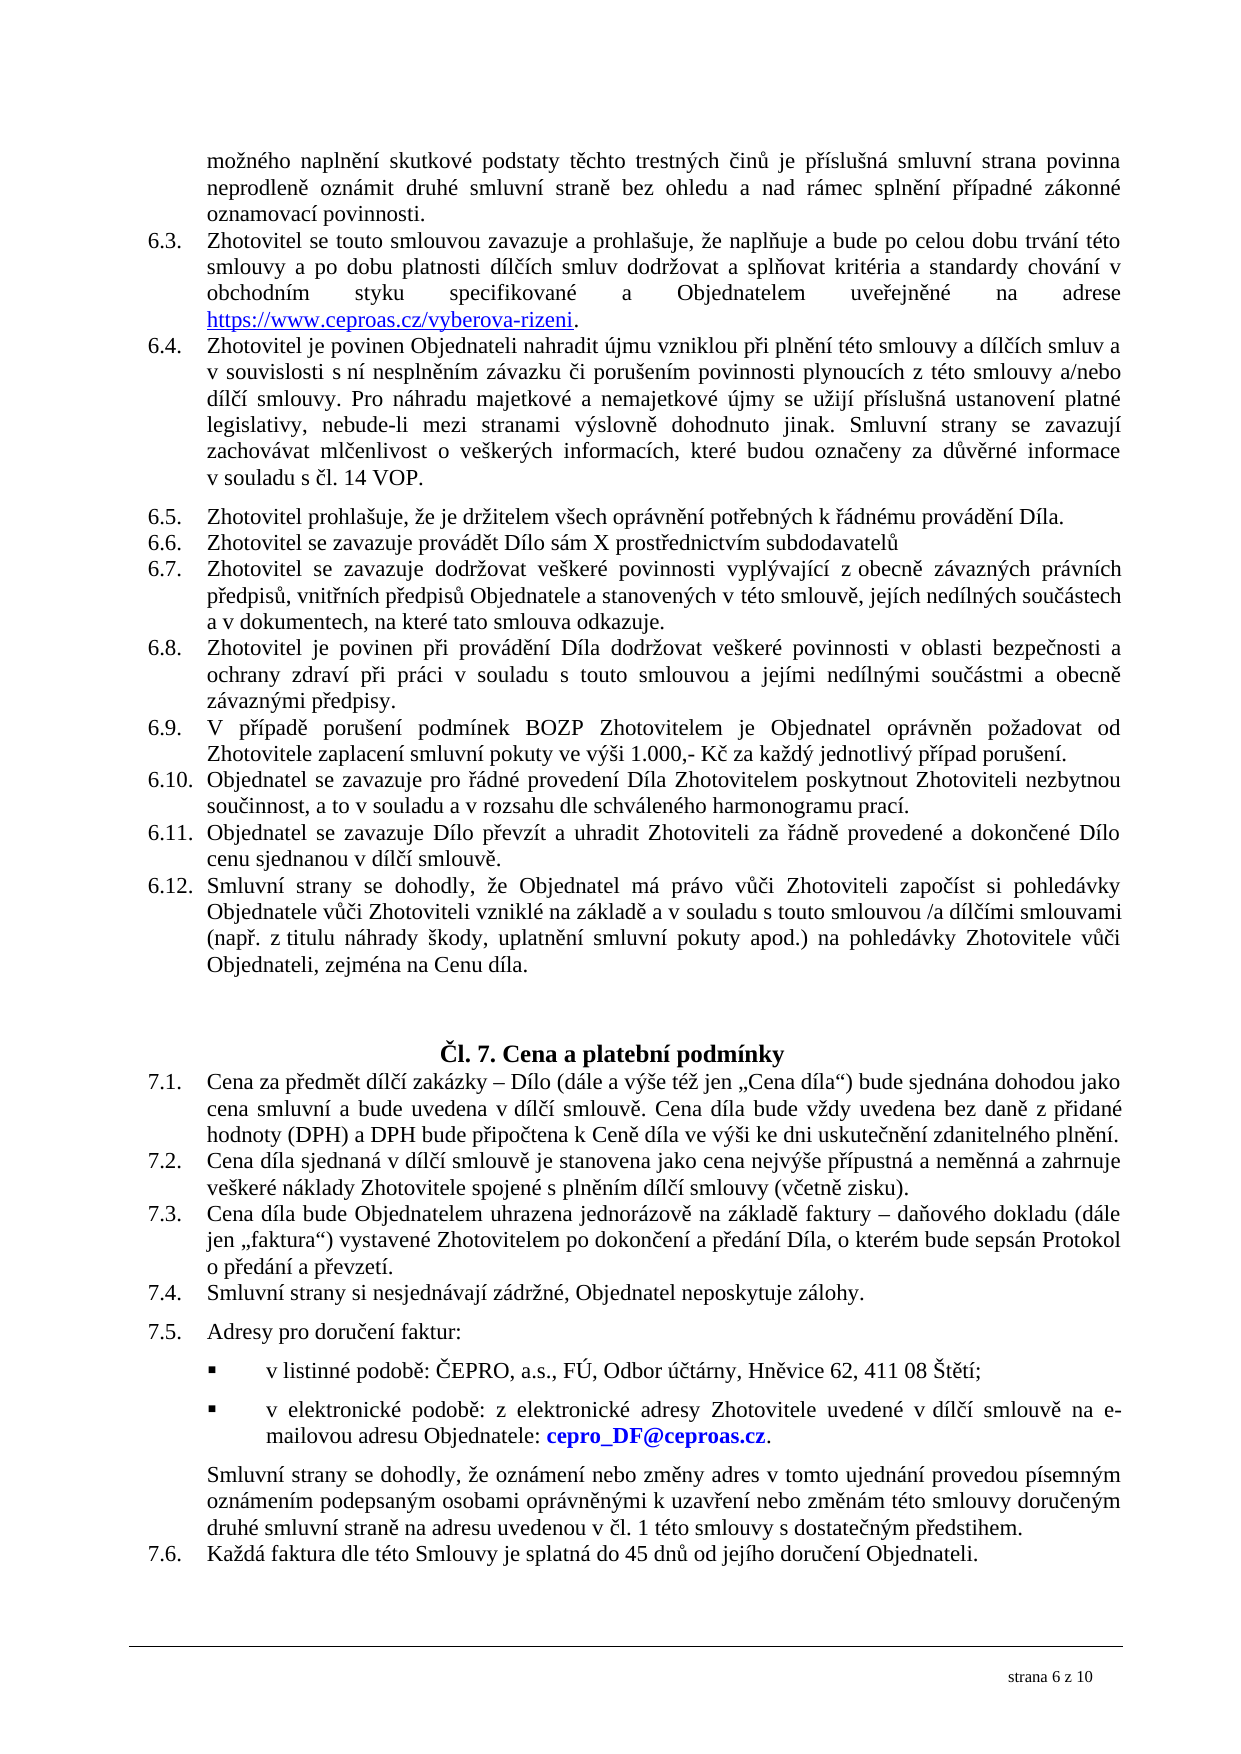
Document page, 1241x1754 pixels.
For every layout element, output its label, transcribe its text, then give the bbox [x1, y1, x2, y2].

list Zhotovitel je povinen Objednateli nahradit újmu vzniklou při plnění této smlouvy a dílčích smluv a v souvislosti s ní nesplněním závazku či porušením povinnosti plynoucích z této smlouvy a/nebo dílčí smlouvy. Pro náhradu majetkové a nemajetkové újmy se užijí příslušná ustanovení platné legislativy, nebude-li mezi stranami výslovně dohodnuto jinak. Smluvní strany se zavazují zachovávat mlčenlivost o veškerých informacích, které budou označeny za důvěrné informace v souladu s čl. 14 VOP. [148, 332, 1122, 490]
text Zhotovitel prohlašuje, že je držitelem všech oprávnění potřebných k řádnému provádění Díla. [148, 503, 1122, 529]
text Zhotovitel se zavazuje dodržovat veškeré povinnosti vyplývající z obecně závazných právních předpisů, vnitřních předpisů Objednatele a stanovených v této smlouvě, jejích nedílných součástech a v dokumentech, na které tato smlouva odkazuje. [148, 555, 1122, 634]
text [148, 148, 1122, 227]
text Zhotovitel se zavazuje provádět Dílo sám X prostřednictvím subdodavatelů [148, 529, 1122, 555]
text Objednatel se zavazuje Dílo převzít a uhradit Zhotoviteli za řádně provedené a dokončené Dílo cenu sjednanou v dílčí smlouvě. [148, 819, 1122, 872]
text Zhotovitel se touto smlouvou zavazuje a prohlašuje, že naplňuje a bude po celou dobu trvání této smlouvy a po dobu platnosti dílčích smluv dodržovat a splňovat kritéria a standardy chování v obchodním styku specifikované a Objednatelem uveřejněné na adrese https://www.ceproas.cz/vyberova-rizeni. [148, 227, 1122, 332]
text Smluvní strany se dohodly, že Objednatel má právo vůči Zhotoviteli započíst si pohledávky Objednatele vůči Zhotoviteli vzniklé na základě a v souladu s touto smlouvou /a dílčími smlouvami (např. z titulu náhrady škody, uplatnění smluvní pokuty apod.) na pohledávky Zhotovitele vůči Objednateli, zejména na Cenu díla. [148, 872, 1122, 977]
text Cena díla bude Objednatelem uhrazena jednorázově na základě faktury – daňového dokladu (dále jen „faktura“) vystavené Zhotovitelem po dokončení a předání Díla, o kterém bude sepsán Protokol o předání a převzetí. [148, 1200, 1122, 1279]
list Smluvní strany si nesjednávají zádržné, Objednatel neposkytuje zálohy. [148, 1279, 1122, 1306]
text Smluvní strany se dohodly, že oznámení nebo změny adres v tomto ujednání provedou písemným oznámením podepsaným osobami oprávněnými k uzavření nebo změnám této smlouvy doručeným druhé smluvní straně na adresu uvedenou v čl. 1 této smlouvy s dostatečným předstihem. [207, 1461, 1122, 1540]
list v elektronické podobě: z elektronické adresy Zhotovitele uvedené v dílčí smlouvě na e-mailovou adresu Objednatele: cepro_DF@ceproas.cz. [207, 1396, 1122, 1448]
text Cena díla sjednaná v dílčí smlouvě je stanovena jako cena nejvýše přípustná a neměnná a zahrnuje veškeré náklady Zhotovitele spojené s plněním dílčí smlouvy (včetně zisku). [148, 1147, 1122, 1200]
list v listinné podobě: ČEPRO, a.s., FÚ, Odbor účtárny, Hněvice 62, 411 08 Štětí; [207, 1357, 1122, 1383]
list Adresy pro doručení faktur: [148, 1318, 1122, 1344]
text V případě porušení podmínek BOZP Zhotovitelem je Objednatel oprávněn požadovat od Zhotovitele zaplacení smluvní pokuty ve výši 1.000,- Kč za každý jednotlivý případ porušení. [148, 713, 1122, 766]
text Objednatel se zavazuje pro řádné provedení Díla Zhotovitelem poskytnout Zhotoviteli nezbytnou součinnost, a to v souladu a v rozsahu dle schváleného harmonogramu prací. [148, 766, 1122, 819]
text Cena za předmět dílčí zakázky – Dílo (dále a výše též jen „Cena díla“) bude sjednána dohodou jako cena smluvní a bude uvedena v dílčí smlouvě. Cena díla bude vždy uvedena bez daně z přidané hodnoty (DPH) a DPH bude připočtena k Ceně díla ve výši ke dni uskutečnění zdanitelného plnění. [148, 1068, 1122, 1147]
text Cena a platební podmínky [102, 1039, 1122, 1068]
text Zhotovitel je povinen při provádění Díla dodržovat veškeré povinnosti v oblasti bezpečnosti a ochrany zdraví při práci v souladu s touto smlouvou a jejími nedílnými součástmi a obecně závaznými předpisy. [148, 634, 1122, 713]
text Každá faktura dle této Smlouvy je splatná do 45 dnů od jejího doručení Objednateli. [148, 1540, 1122, 1566]
